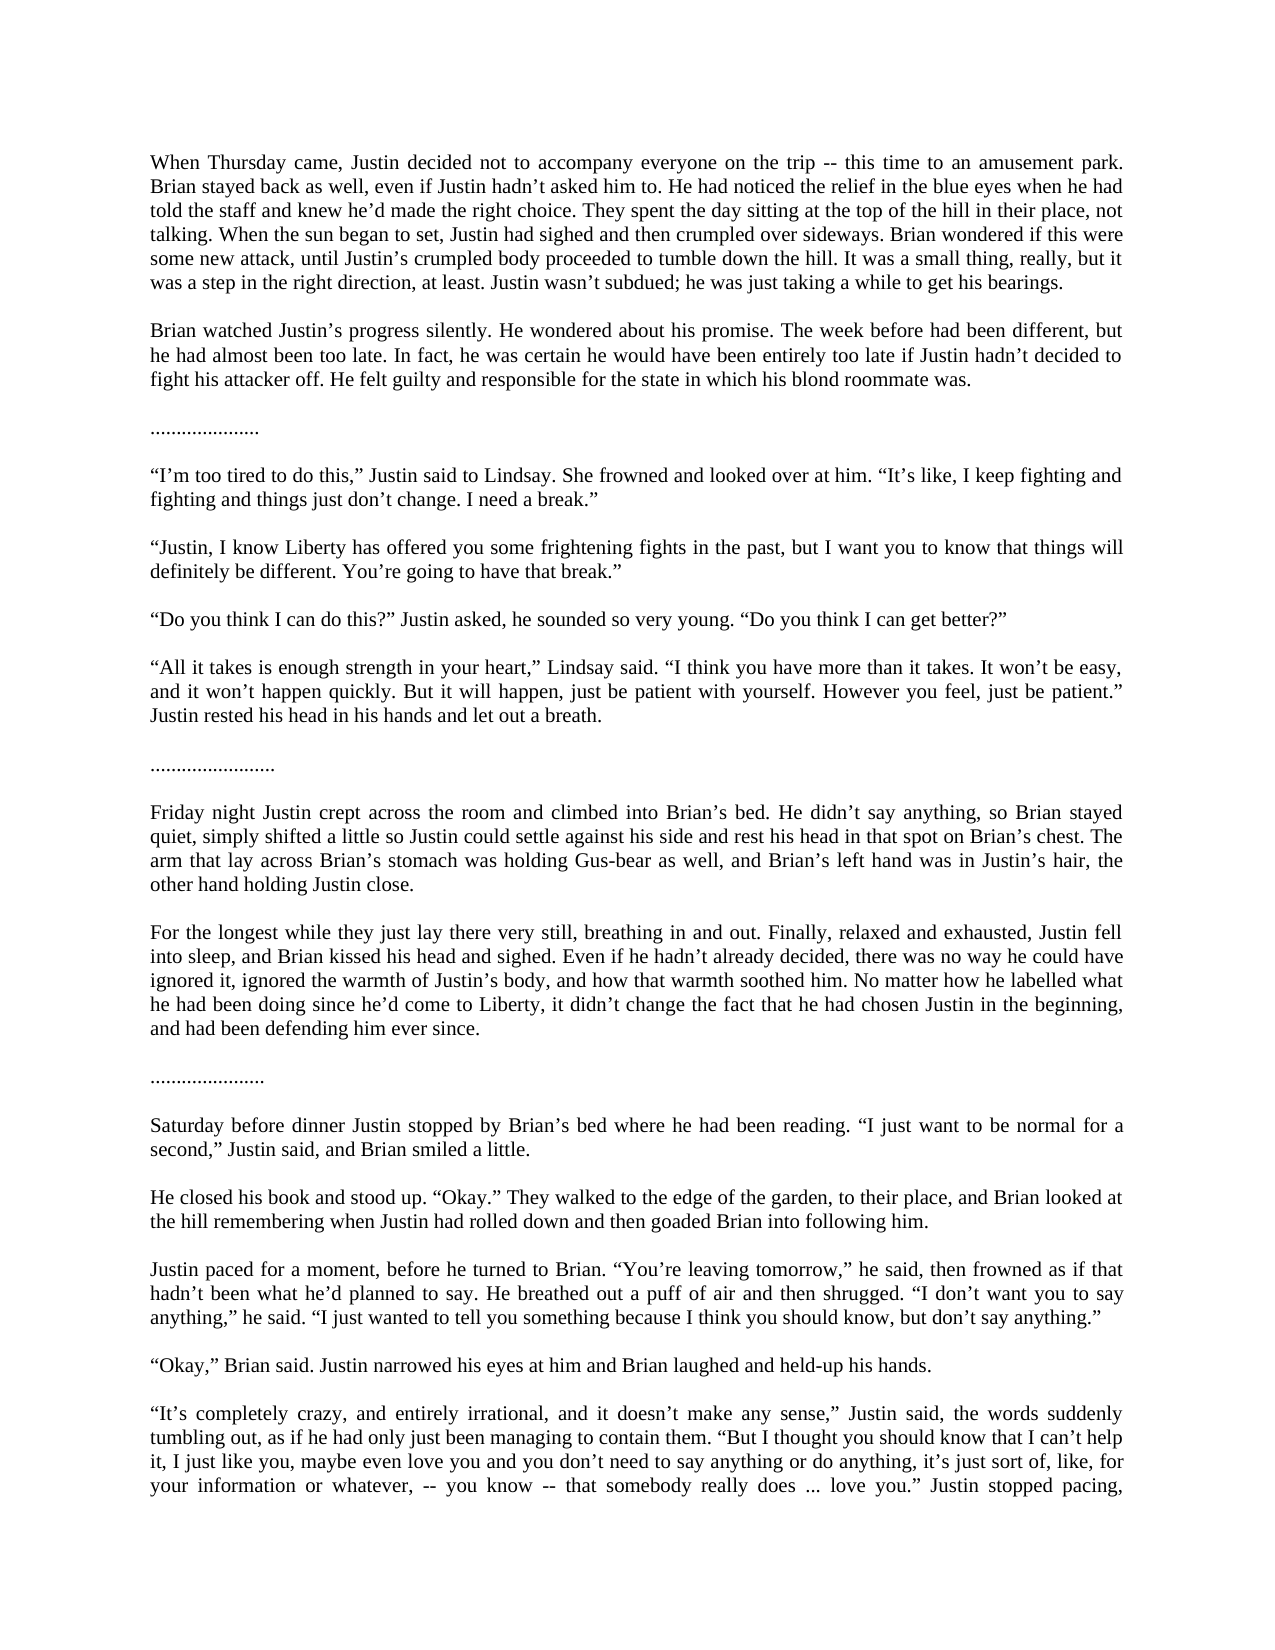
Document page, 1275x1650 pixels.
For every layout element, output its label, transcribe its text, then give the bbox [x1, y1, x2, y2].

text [150, 1401, 1125, 1497]
text “Do you think I can do this?” Justin asked, he sounded so very young. “Do you think I can get better?” [150, 607, 1125, 631]
text “Justin, I know Liberty has offered you some frightening fights in the past, but I want you to know that things will definitely be different. You’re going to have that break.” [150, 535, 1125, 583]
text ...................... [150, 1064, 1125, 1088]
text “I’m too tired to do this,” Justin said to Lindsay. She frowned and looked over at him. “It’s like, I keep fighting and fighting and things just don’t change. I need a break.” [150, 463, 1125, 511]
text He closed his book and stood up. “Okay.” They walked to the edge of the garden, to their place, and Brian looked at the hill remembering when Justin had rolled down and then goaded Brian into following him. [150, 1185, 1125, 1233]
text “Okay,” Brian said. Justin narrowed his eyes at him and Brian laughed and held-up his hands. [150, 1353, 1125, 1377]
text ..................... [150, 415, 1125, 439]
text Brian watched Justin’s progress silently. He wondered about his promise. The week before had been different, but he had almost been too late. In fact, he was certain he would have been entirely too late if Justin hadn’t decided to fight his attacker off. He felt guilty and responsible for the state in which his blond roommate was. [150, 318, 1125, 391]
text Justin paced for a moment, before he turned to Brian. “You’re leaving tomorrow,” he said, then frowned as if that hadn’t been what he’d planned to say. He breathed out a puff of air and then shrugged. “I don’t want you to say anything,” he said. “I just wanted to tell you something because I think you should know, but don’t say anything.” [150, 1257, 1125, 1329]
text “All it takes is enough strength in your heart,” Lindsay said. “I think you have more than it takes. It won’t be easy, and it won’t happen quickly. But it will happen, just be patient with yourself. However you feel, just be patient.” Justin rested his head in his hands and let out a breath. [150, 655, 1125, 727]
text Saturday before dinner Justin stopped by Brian’s bed where he had been reading. “I just want to be normal for a second,” Justin said, and Brian smiled a little. [150, 1112, 1125, 1161]
text When Thursday came, Justin decided not to accompany everyone on the trip -- this time to an amusement park. Brian stayed back as well, even if Justin hadn’t asked him to. He had noticed the relief in the blue eyes when he had told the staff and knew he’d made the right choice. They spent the day sitting at the top of the hill in their place, not talking. When the sun began to set, Justin had sighed and then crumpled over sideways. Brian wondered if this were some new attack, until Justin’s crumpled body proceeded to tumble down the hill. It was a small thing, really, but it was a step in the right direction, at least. Justin wasn’t subdued; he was just taking a while to get his bearings. [150, 150, 1125, 294]
text Friday night Justin crept across the room and climbed into Brian’s bed. He didn’t say anything, so Brian stayed quiet, simply shifted a little so Justin could settle against his side and rest his head in that spot on Brian’s chest. The arm that lay across Brian’s stomach was holding Gus-bear as well, and Brian’s left hand was in Justin’s hair, the other hand holding Justin close. [150, 800, 1125, 896]
text ........................ [150, 752, 1125, 776]
text For the longest while they just lay there very still, breathing in and out. Finally, relaxed and exhausted, Justin fell into sleep, and Brian kissed his head and sighed. Even if he hadn’t already decided, there was no way he could have ignored it, ignored the warmth of Justin’s body, and how that warmth soothed him. No matter how he labelled what he had been doing since he’d come to Liberty, it didn’t change the fact that he had chosen Justin in the beginning, and had been defending him ever since. [150, 920, 1125, 1040]
